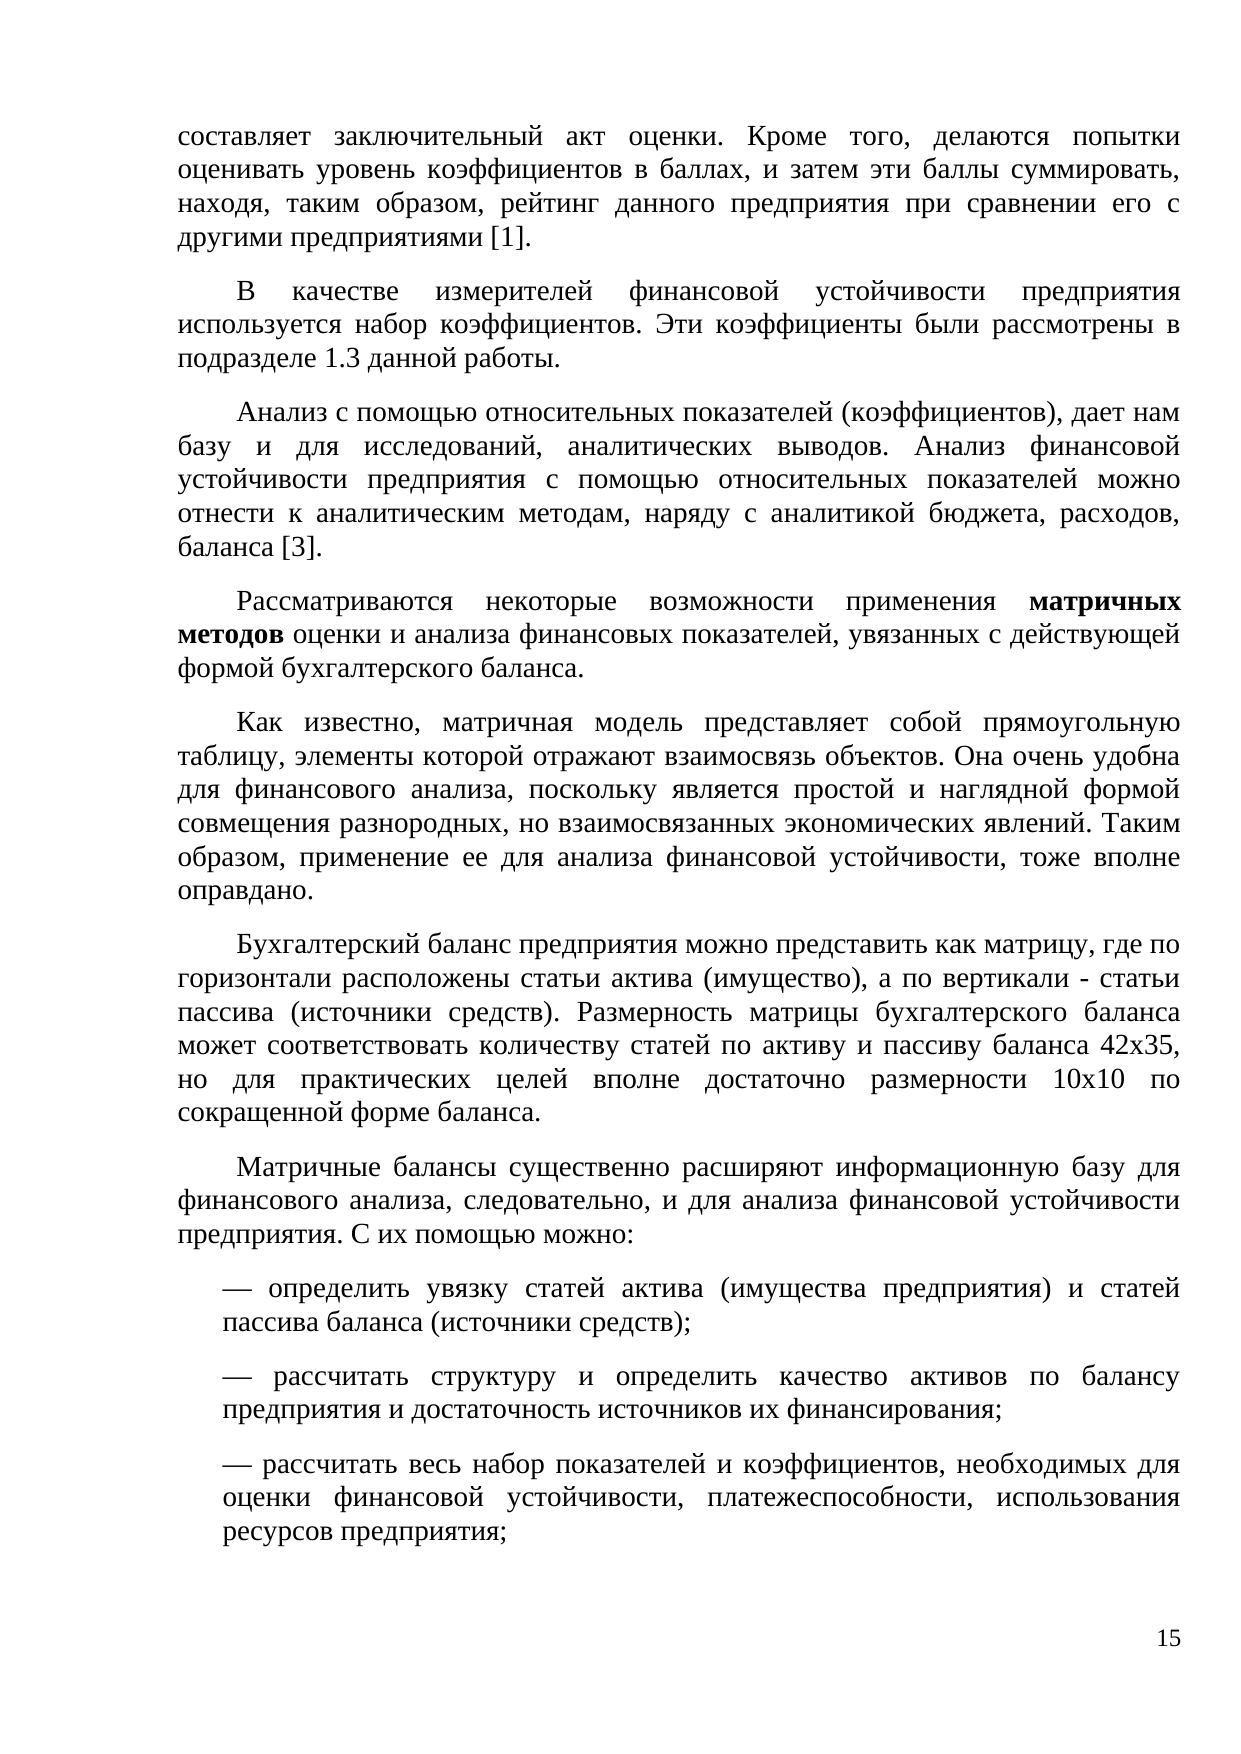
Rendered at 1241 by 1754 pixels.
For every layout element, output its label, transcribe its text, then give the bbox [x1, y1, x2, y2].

text — рассчитать структуру и определить качество активов по балансу предприятия и достаточность источников их финансирования; [222, 1358, 1181, 1425]
text Рассматриваются некоторые возможности применения матричных методов оценки и анализа финансовых показателей, увязанных с действующей формой бухгалтерского баланса. [177, 583, 1181, 684]
text Бухгалтерский баланс предприятия можно представить как матрицу, где по горизонтали расположены статьи актива (имущество), а по вертикали - статьи пассива (источники средств). Размерность матрицы бухгалтерского баланса может соответствовать количеству статей по активу и пассиву баланса 42х35, но для практических целей вполне достаточно размерности 10х10 по сокращенной форме баланса. [177, 927, 1181, 1128]
text Матричные балансы существенно расширяют информационную базу для финансового анализа, следовательно, и для анализа финансовой устойчивости предприятия. С их помощью можно: [177, 1149, 1181, 1249]
text В качестве измерителей финансовой устойчивости предприятия используется набор коэффициентов. Эти коэффициенты были рассмотрены в подразделе 1.3 данной работы. [177, 273, 1181, 374]
text — рассчитать весь набор показателей и коэффициентов, необходимых для оценки финансовой устойчивости, платежеспособности, использования ресурсов предприятия; [222, 1446, 1181, 1547]
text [177, 118, 1181, 252]
text — определить увязку статей актива (имущества предприятия) и статей пассива баланса (источники средств); [222, 1270, 1181, 1337]
text Как известно, матричная модель представляет собой прямоугольную таблицу, элементы которой отражают взаимосвязь объектов. Она очень удобна для финансового анализа, поскольку является простой и наглядной формой совмещения разнородных, но взаимосвязанных экономических явлений. Таким образом, применение ее для анализа финансовой устойчивости, тоже вполне оправдано. [177, 704, 1181, 906]
text Анализ с помощью относительных показателей (коэффициентов), дает нам базу и для исследований, аналитических выводов. Анализ финансовой устойчивости предприятия с помощью относительных показателей можно отнести к аналитическим методам, наряду с аналитикой бюджета, расходов, баланса [3]. [177, 394, 1181, 562]
